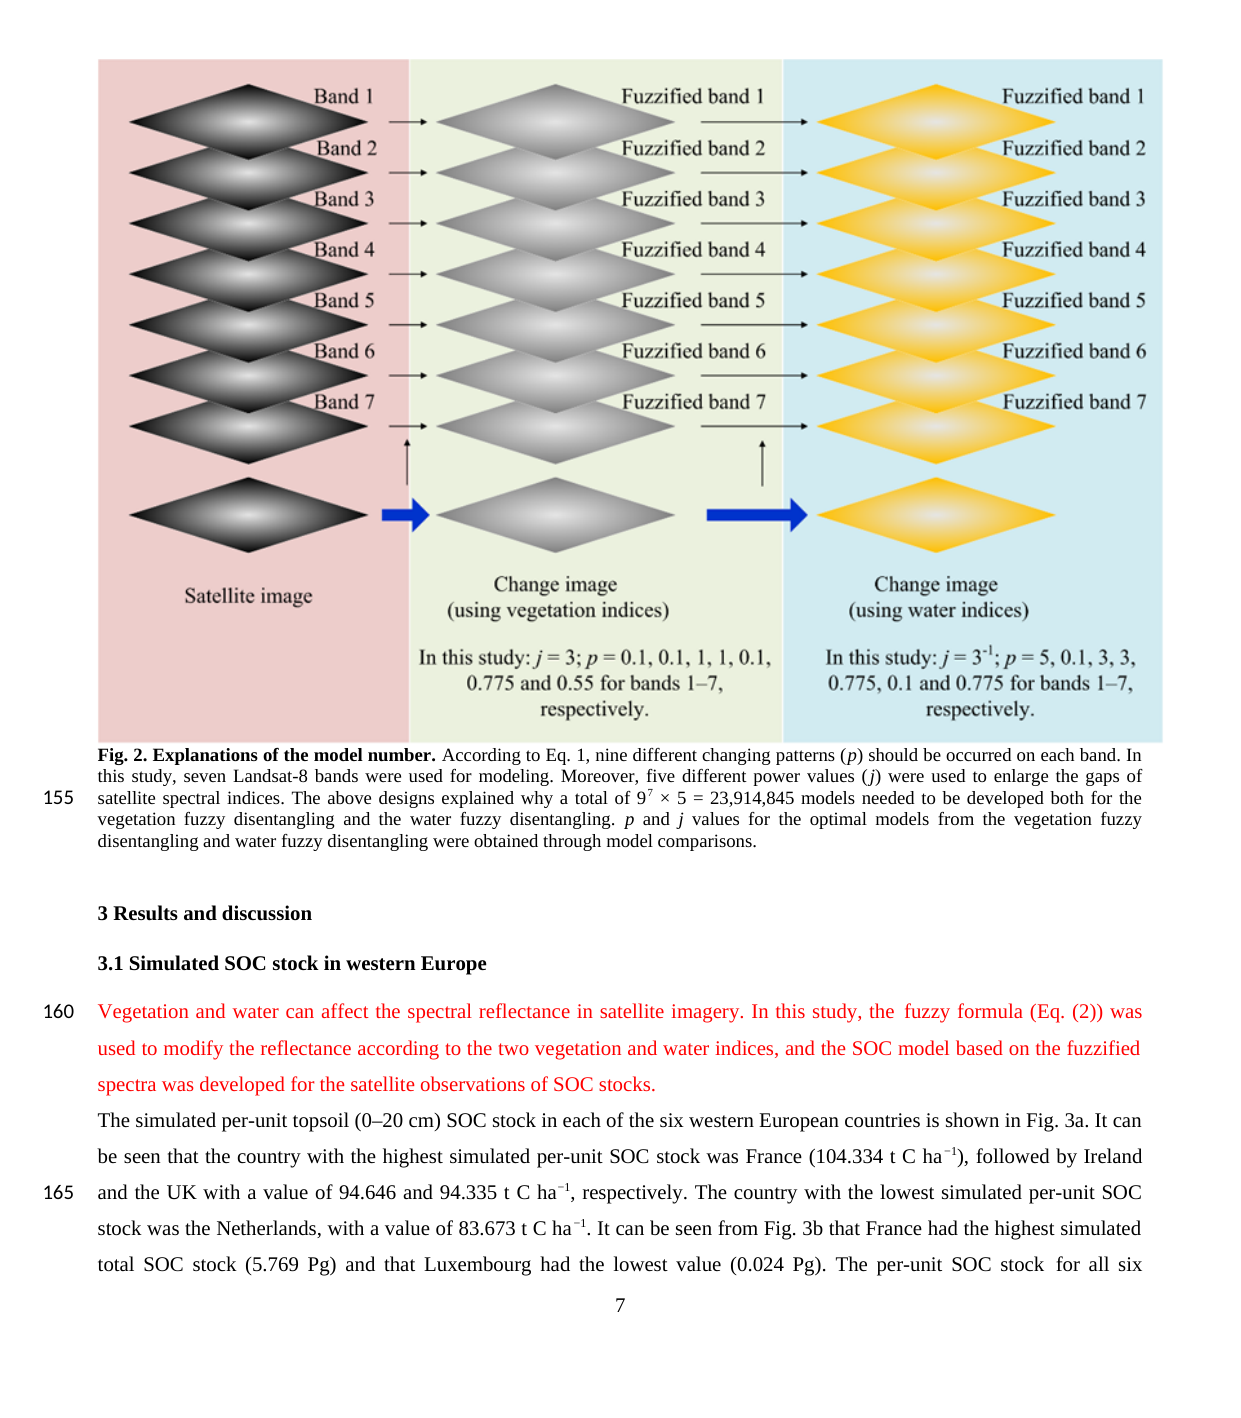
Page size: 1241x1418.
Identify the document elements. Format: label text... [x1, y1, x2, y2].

subtitle 3 Results and discussion [97, 901, 1143, 925]
text Fig. 2. Explanations of the model number. According to Eq. 1, nine different changing patterns (p) should be occurred on each band. In this study, seven Landsat-8 bands were used for modeling. Moreover, five different power values (j) were used to enlarge the gaps of satellite spectral indices. The above designs explained why a total of 97 × 5 = 23,914,845 models needed to be developed both for the vegetation fuzzy disentangling and the water fuzzy disentangling. p and j values for the optimal models from the vegetation fuzzy disentangling and water fuzzy disentangling were obtained through model comparisons. [97, 744, 1143, 851]
text Vegetation and water can affect the spectral reflectance in satellite imagery. In this study, the fuzzy formula (Eq. (2)) was used to modify the reflectance according to the two vegetation and water indices, and the SOC model based on the fuzzified spectra was developed for the satellite observations of SOC stocks. [97, 999, 1143, 1096]
picture [97, 59, 1164, 744]
subtitle 3.1 Simulated SOC stock in western Europe [97, 950, 1143, 974]
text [97, 1108, 1143, 1276]
